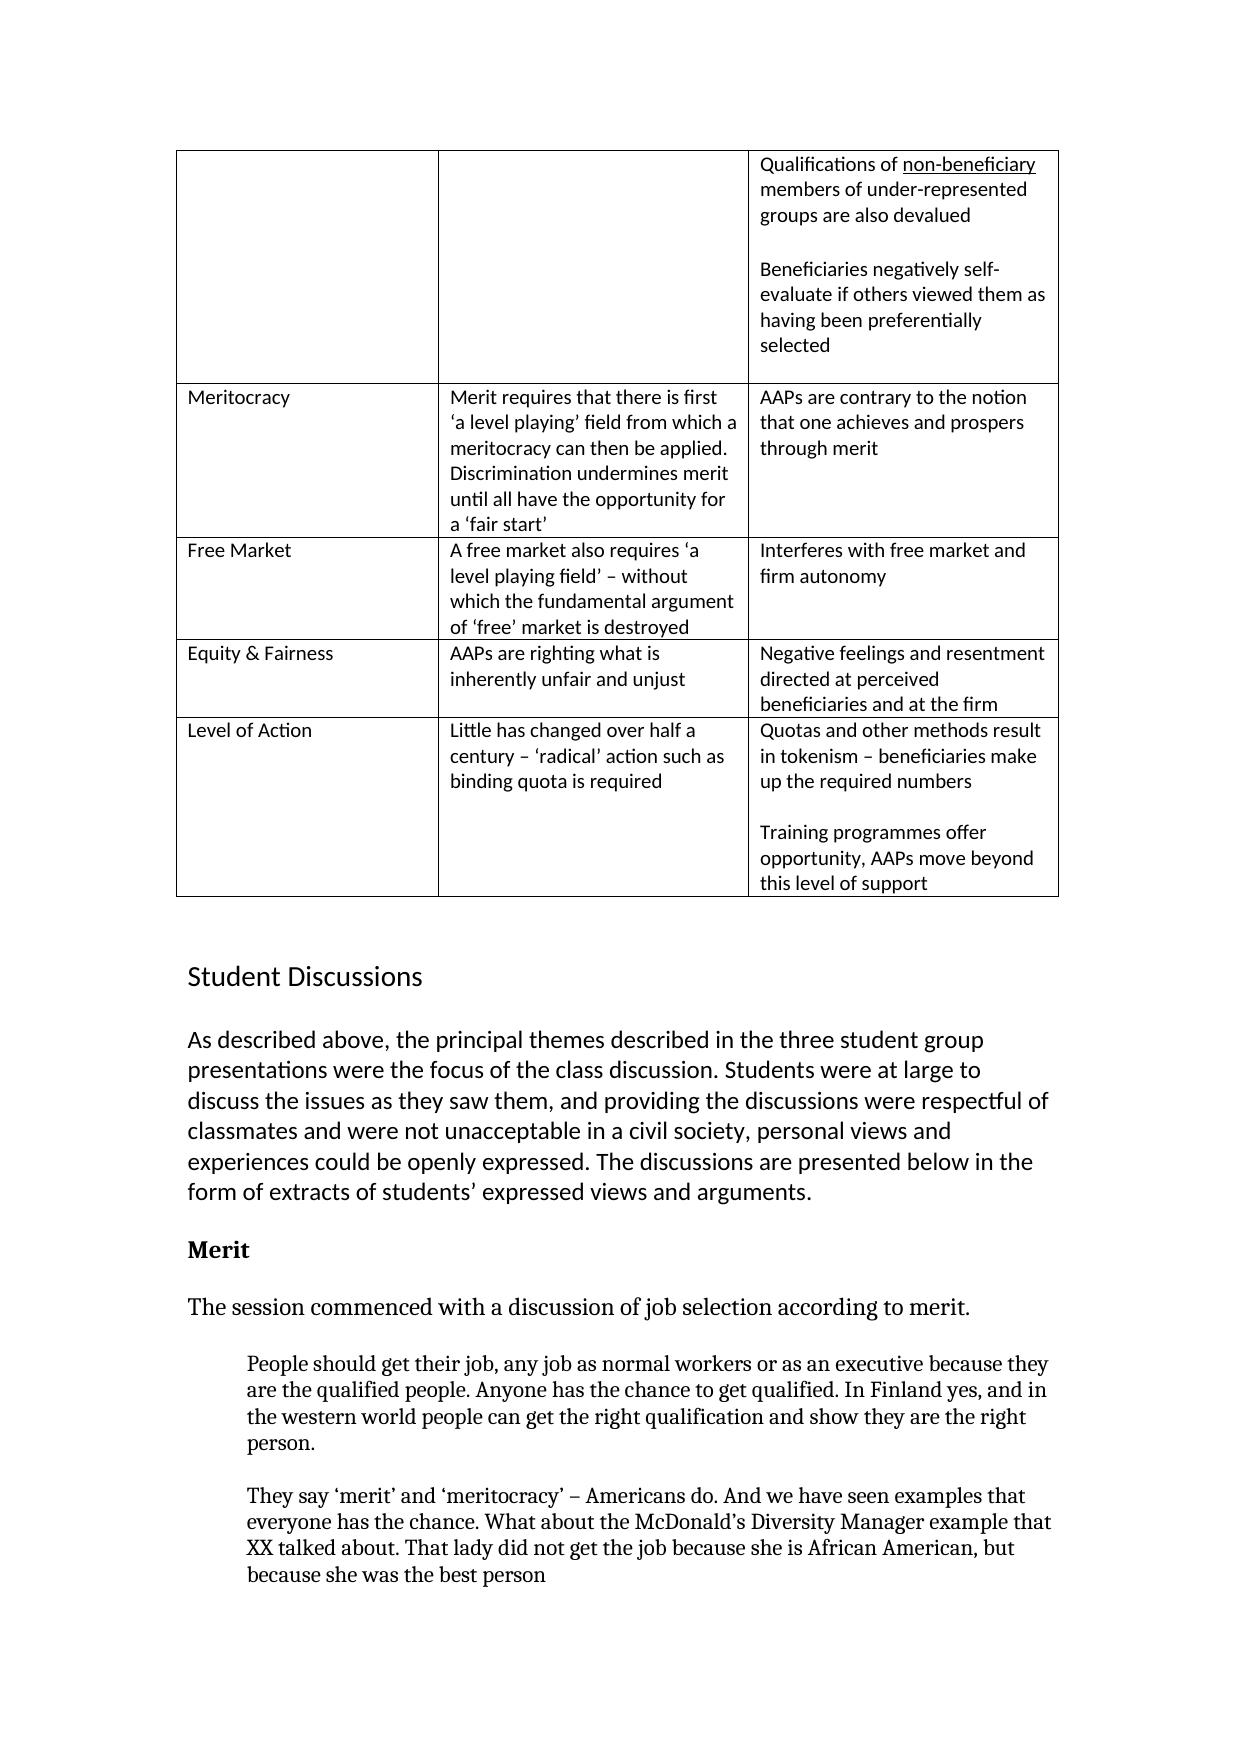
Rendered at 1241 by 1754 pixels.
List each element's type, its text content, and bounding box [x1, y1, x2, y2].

table_cell Merit requires that there is first ‘a level playing’ field from which a meritocracy can then be applied. Discrimination undermines merit until all have the opportunity for a ‘fair start’ [439, 384, 748, 537]
table_cell A free market also requires ‘a level playing field’ – without which the fundamental argument of ‘free’ market is destroyed [439, 538, 748, 639]
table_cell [749, 151, 1058, 383]
text Merit [187, 1236, 1053, 1264]
text They say ‘merit’ and ‘meritocracy’ – Americans do. And we have seen examples that everyone has the chance. What about the McDonald’s Diversity Manager example that XX talked about. That lady did not get the job because she is African American, but because she was the best person [247, 1482, 1053, 1588]
table_cell Quotas and other methods result in tokenism – beneficiaries make up the required numbers Training programmes offer opportunity, AAPs move beyond this level of support [749, 718, 1058, 896]
table_cell AAPs are contrary to the notion that one achieves and prospers through merit [749, 384, 1058, 537]
table_cell Meritocracy [177, 384, 438, 537]
table_cell Little has changed over half a century – ‘radical’ action such as binding quota is required [439, 718, 748, 896]
text As described above, the principal themes described in the three student group presentations were the focus of the class discussion. Students were at large to discuss the issues as they saw them, and providing the discussions were respectful of classmates and were not unacceptable in a civil society, personal views and experiences could be openly expressed. The discussions are presented below in the form of extracts of students’ expressed views and arguments. [187, 1024, 1053, 1207]
text The session commenced with a discussion of job selection according to merit. [187, 1293, 1053, 1322]
table_cell Free Market [177, 538, 438, 639]
text People should get their job, any job as normal workers or as an executive because they are the qualified people. Anyone has the chance to get qualified. In Finland yes, and in the western world people can get the right qualification and show they are the right person. [247, 1351, 1053, 1456]
text Student Discussions [187, 958, 1053, 993]
table_cell Equity & Fairness [177, 640, 438, 717]
table_cell [439, 151, 748, 383]
table_cell Interferes with free market and firm autonomy [749, 538, 1058, 639]
table_cell Negative feelings and resentment directed at perceived beneficiaries and at the firm [749, 640, 1058, 717]
table_cell AAPs are righting what is inherently unfair and unjust [439, 640, 748, 717]
table_cell Level of Action [177, 718, 438, 896]
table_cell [177, 151, 438, 383]
